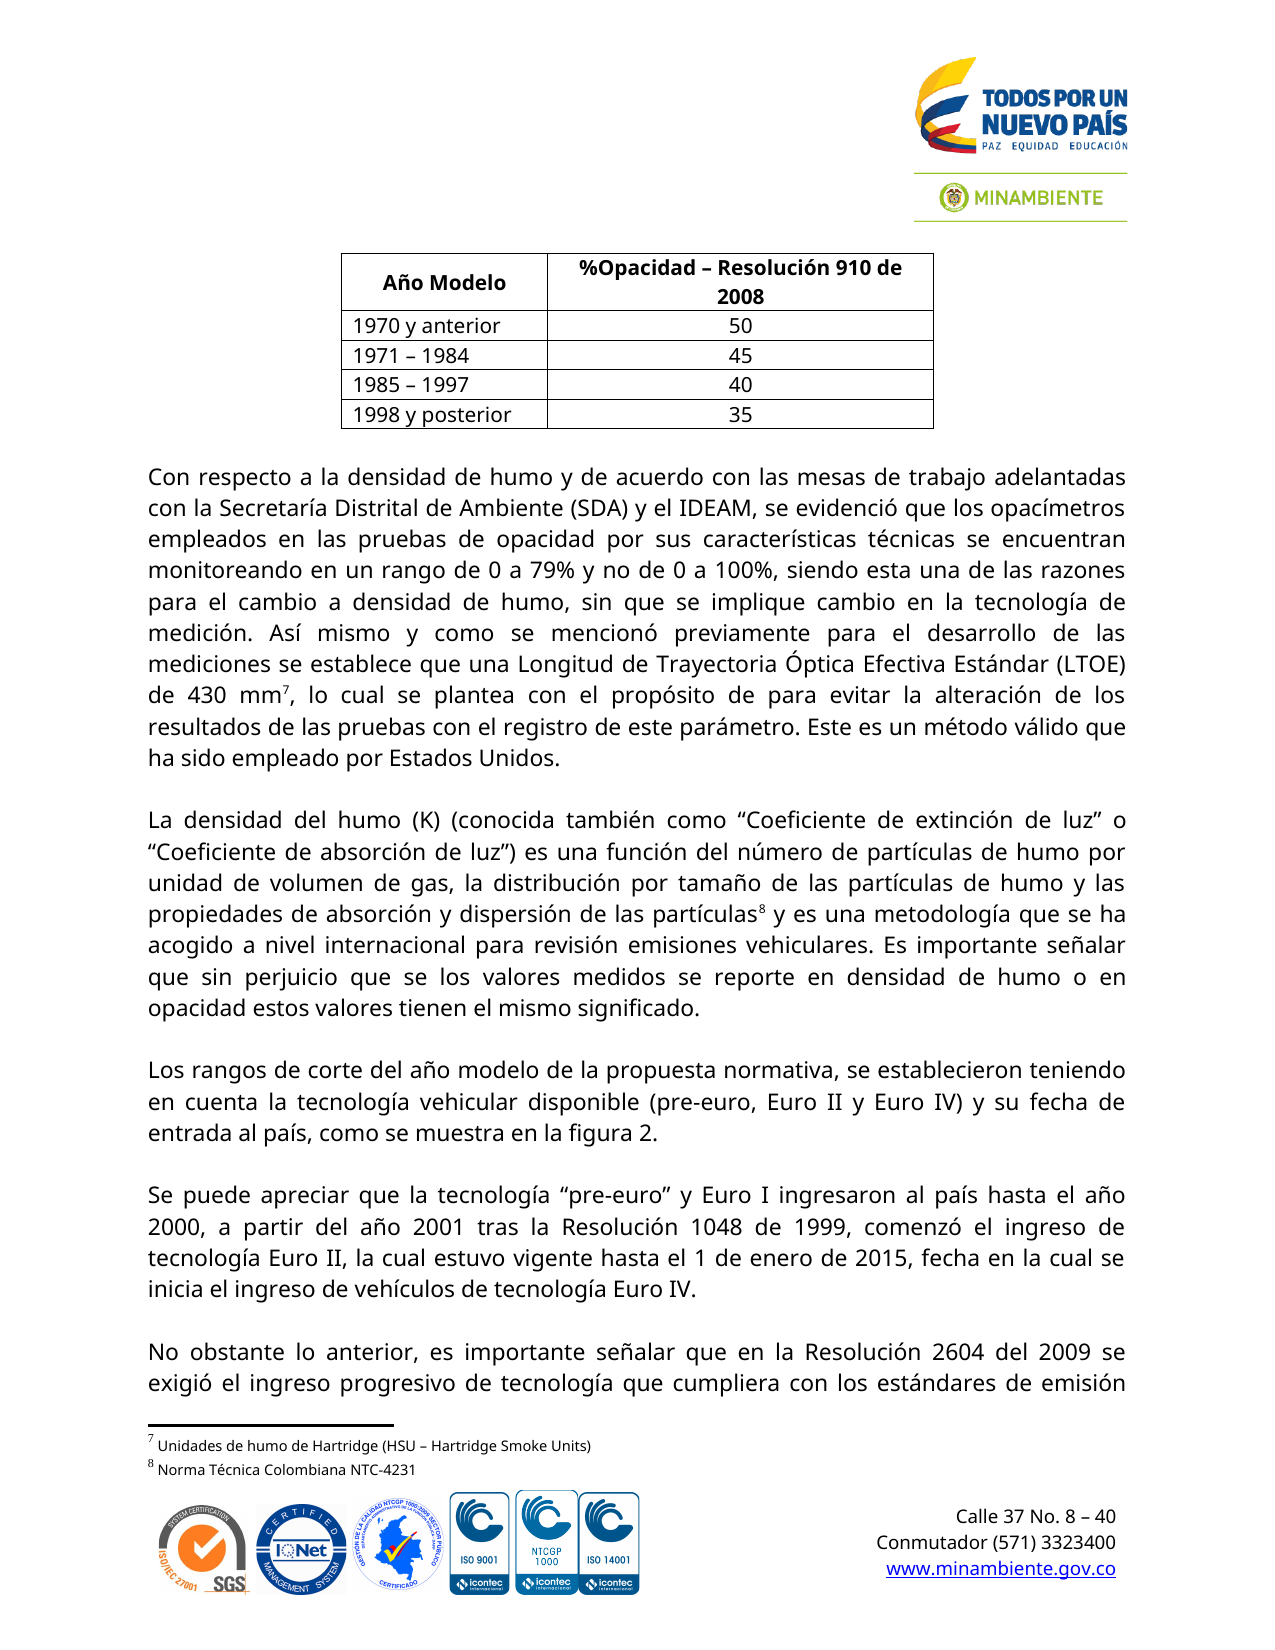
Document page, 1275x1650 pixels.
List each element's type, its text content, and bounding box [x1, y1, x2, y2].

table_cell 1970 y anterior [342, 311, 547, 340]
table_cell 40 [548, 370, 933, 399]
text La densidad del humo (K) (conocida también como “Coeficiente de extinción de luz” o “Coeficiente de absorción de luz”) es una función del número de partículas de humo por unidad de volumen de gas, la distribución por tamaño de las partículas de humo y las propiedades de absorción y dispersión de las partículas y es una metodología que se ha acogido a nivel internacional para revisión emisiones vehiculares. Es importante señalar que sin perjuicio que se los valores medidos se reporte en densidad de humo o en opacidad estos valores tienen el mismo significado. [148, 804, 1127, 1023]
table_cell 50 [548, 311, 933, 340]
table_header Año Modelo [342, 254, 547, 310]
text Los rangos de corte del año modelo de la propuesta normativa, se establecieron teniendo en cuenta la tecnología vehicular disponible (pre-euro, Euro II y Euro IV) y su fecha de entrada al país, como se muestra en la figura 2. [148, 1054, 1127, 1148]
picture [158, 1505, 251, 1595]
table_cell 1998 y posterior [342, 400, 547, 428]
table_cell 1985 – 1997 [342, 370, 547, 399]
text Con respecto a la densidad de humo y de acuerdo con las mesas de trabajo adelantadas con la Secretaría Distrital de Ambiente (SDA) y el IDEAM, se evidenció que los opacímetros empleados en las pruebas de opacidad por sus características técnicas se encuentran monitoreando en un rango de 0 a 79% y no de 0 a 100%, siendo esta una de las razones para el cambio a densidad de humo, sin que se implique cambio en la tecnología de medición. Así mismo y como se mencionó previamente para el desarrollo de las mediciones se establece que una Longitud de Trayectoria Óptica Efectiva Estándar (LTOE) de 430 mm, lo cual se plantea con el propósito de para evitar la alteración de los resultados de las pruebas con el registro de este parámetro. Este es un método válido que ha sido empleado por Estados Unidos. [148, 461, 1127, 773]
text Se puede apreciar que la tecnología “pre-euro” y Euro I ingresaron al país hasta el año 2000, a partir del año 2001 tras la Resolución 1048 de 1999, comenzó el ingreso de tecnología Euro II, la cual estuvo vigente hasta el 1 de enero de 2015, fecha en la cual se inicia el ingreso de vehículos de tecnología Euro IV. [148, 1179, 1127, 1304]
table_cell 1971 – 1984 [342, 341, 547, 369]
table_header %Opacidad – Resolución 910 de 2008 [548, 254, 933, 310]
picture [515, 1490, 640, 1595]
picture [352, 1497, 444, 1595]
table_cell 35 [548, 400, 933, 428]
picture [449, 1492, 510, 1595]
picture [913, 57, 1128, 222]
picture [256, 1504, 347, 1595]
table_cell 45 [548, 341, 933, 369]
